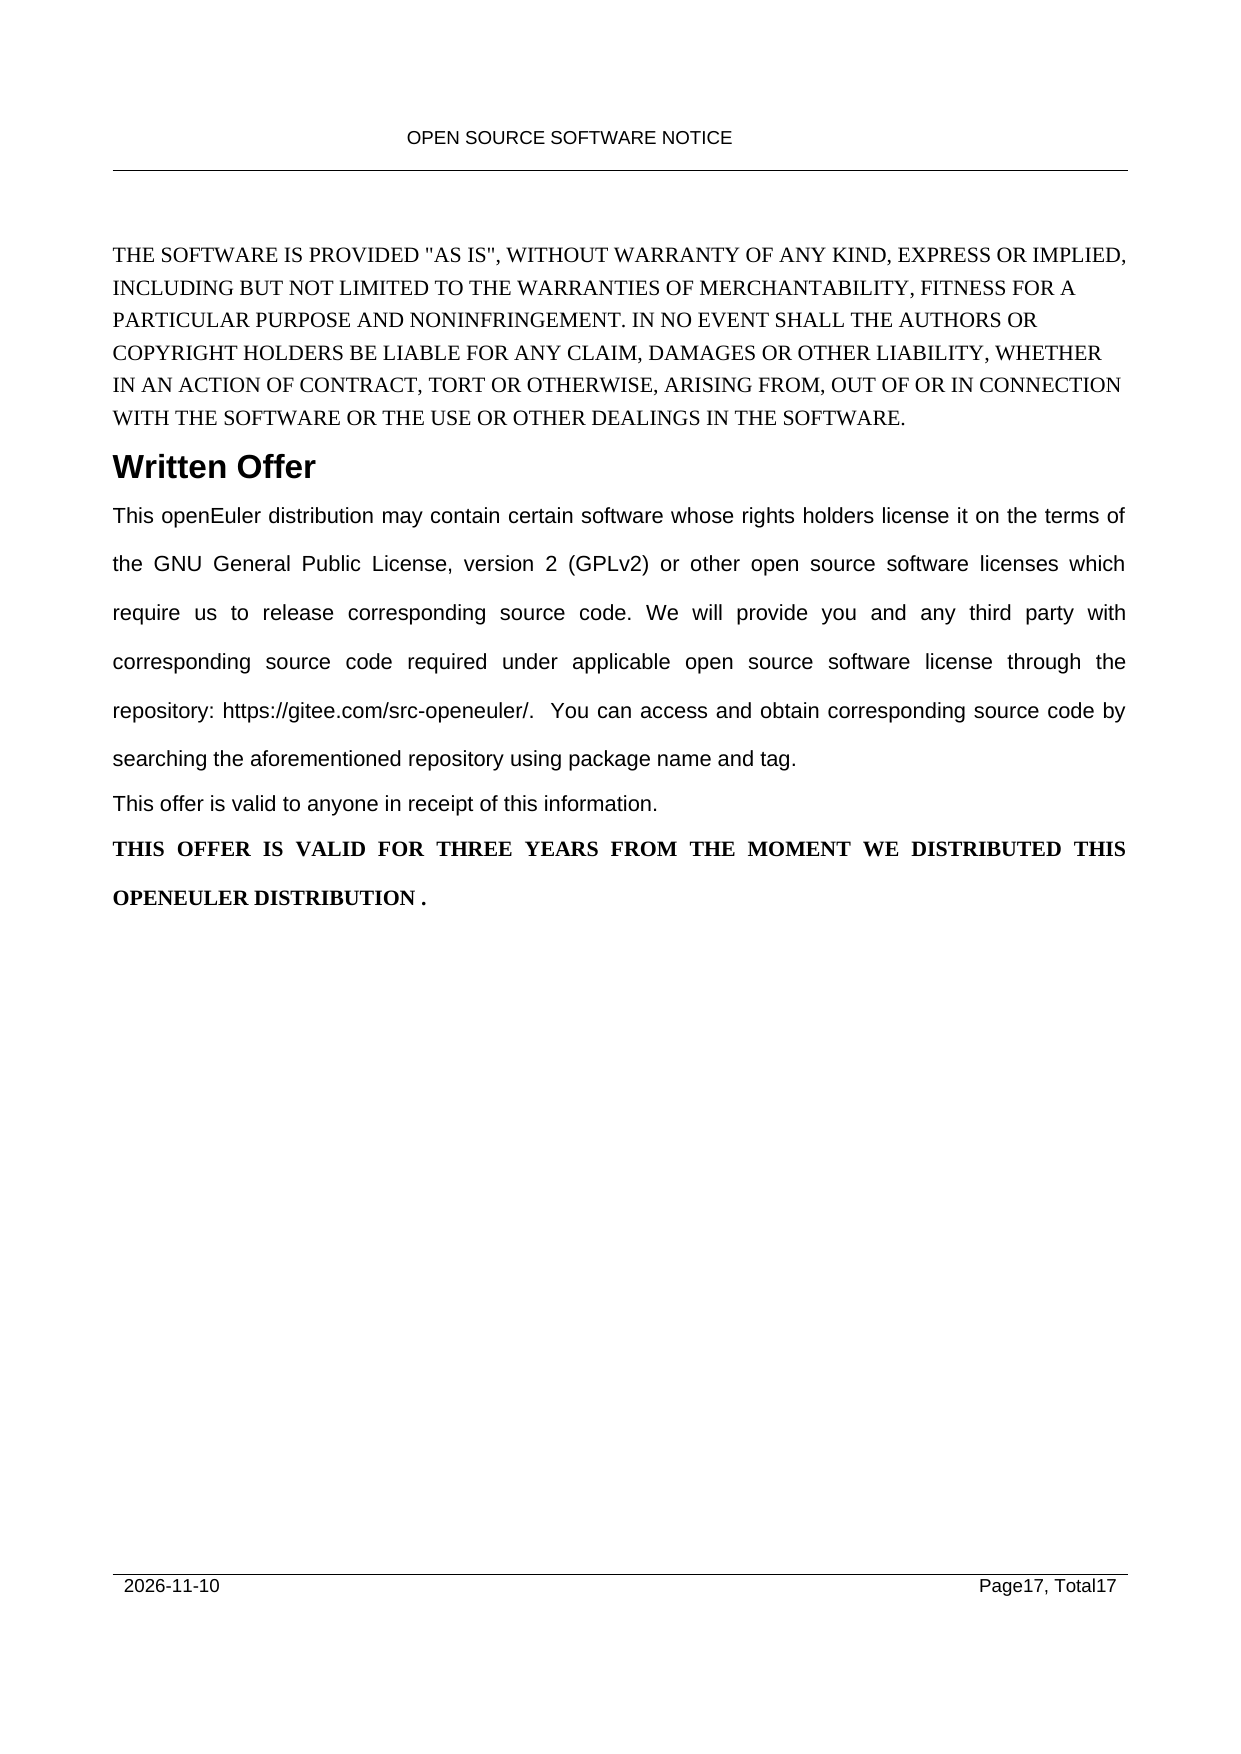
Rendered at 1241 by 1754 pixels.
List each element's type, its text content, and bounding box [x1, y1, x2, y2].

text THIS OFFER IS VALID FOR THREE YEARS FROM THE MOMENT WE DISTRIBUTED THIS OPENEULER DISTRIBUTION . [112, 833, 1128, 914]
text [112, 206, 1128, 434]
text This offer is valid to anyone in receipt of this information. [112, 788, 1128, 820]
text Written Offer [112, 434, 1128, 499]
text This openEuler distribution may contain certain software whose rights holders license it on the terms of the GNU General Public License, version 2 (GPLv2) or other open source software licenses which require us to release corresponding source code. We will provide you and any third party with corresponding source code required under applicable open source software license through the repository: https://gitee.com/src-openeuler/. You can access and obtain corresponding source code by searching the aforementioned repository using package name and tag. [112, 499, 1128, 775]
